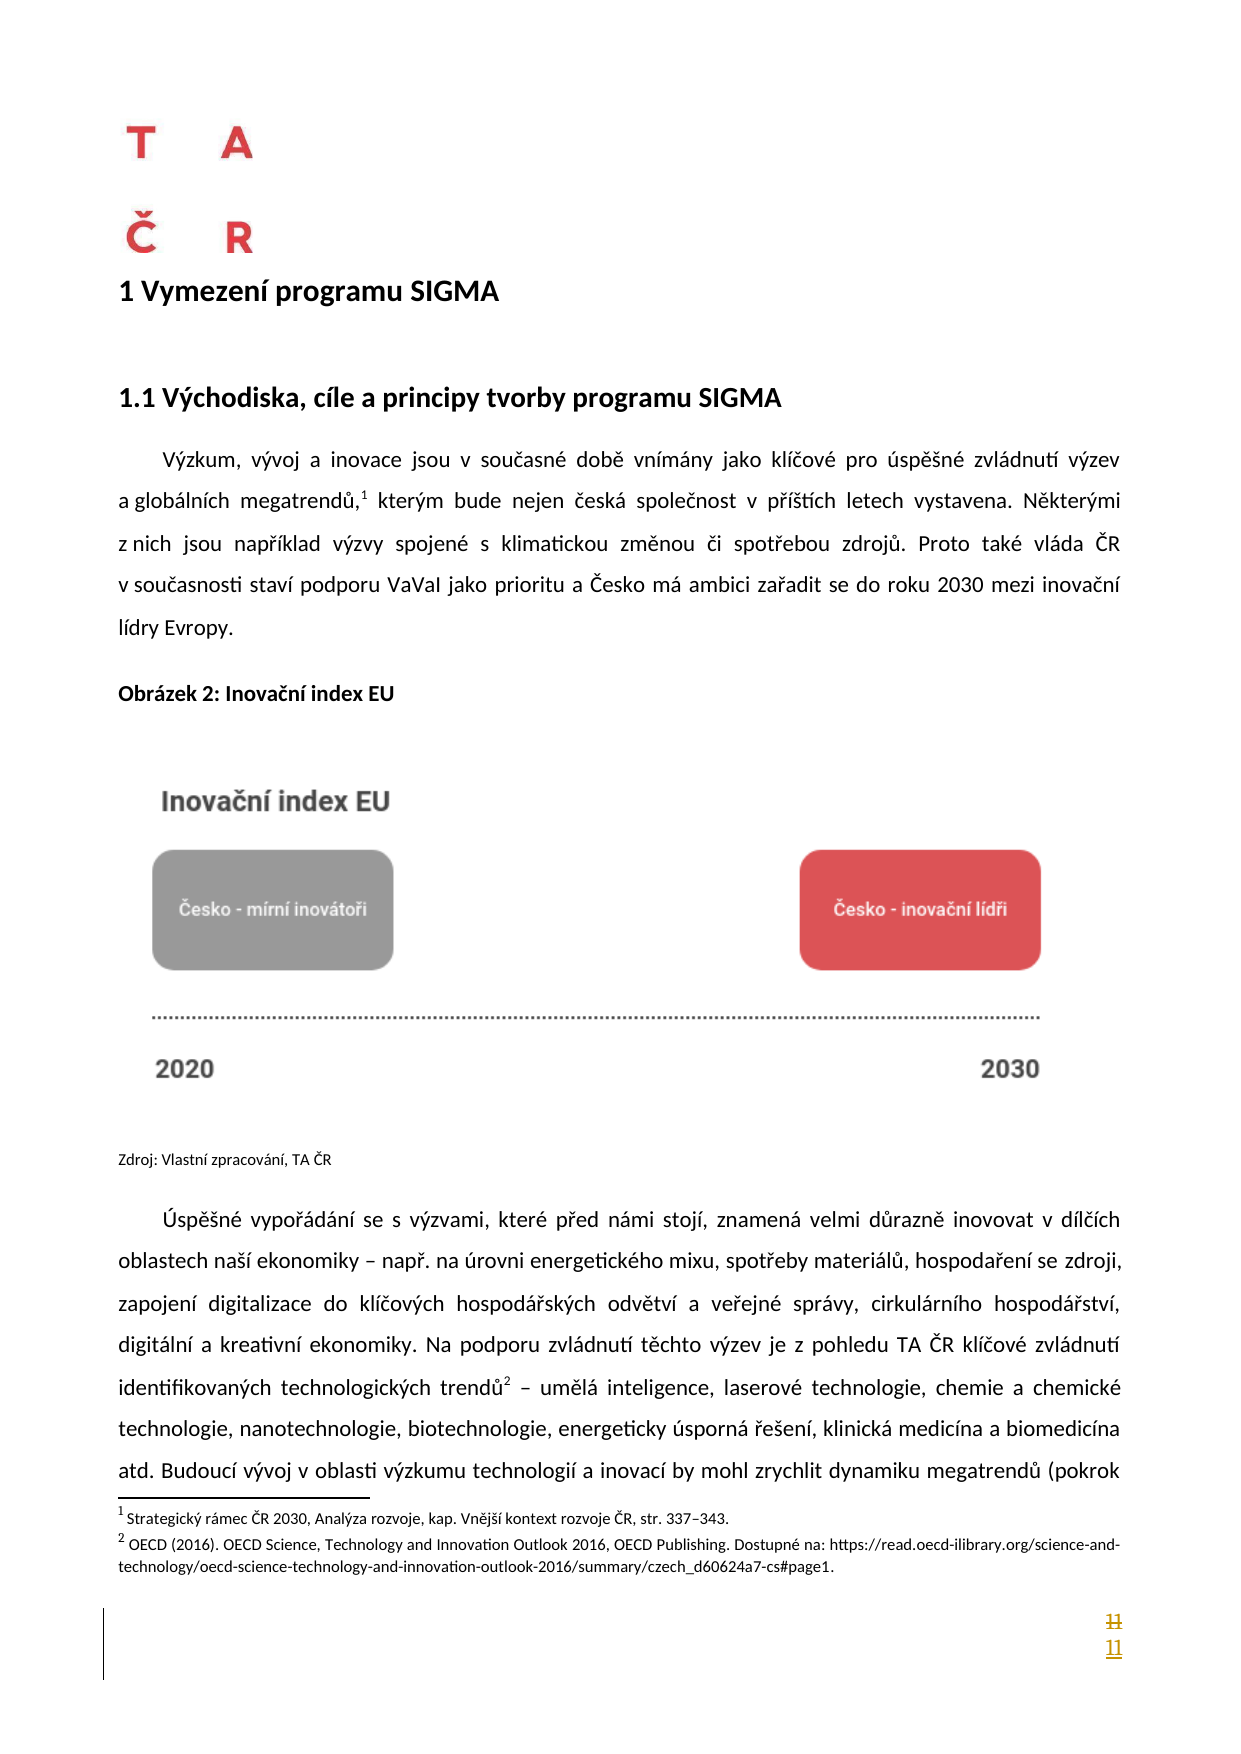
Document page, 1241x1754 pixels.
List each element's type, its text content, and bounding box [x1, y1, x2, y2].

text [118, 1205, 1122, 1484]
text Obrázek 2: Inovační index EU [118, 679, 1122, 708]
text Výzkum, vývoj a inovace jsou v současné době vnímány jako klíčové pro úspěšné zvládnutí výzev a globálních megatrendů, kterým bude nejen česká společnost v příštích letech vystavena. Některými z nich jsou například výzvy spojené s klimatickou změnou či spotřebou zdrojů. Proto také vláda ČR v současnosti staví podporu VaVaI jako prioritu a Česko má ambici zařadit se do roku 2030 mezi inovační lídry Evropy. [118, 445, 1122, 641]
subtitle 1.1 Východiska, cíle a principy tvorby programu SIGMA [118, 379, 1122, 414]
picture [0, 0, 253, 253]
text Zdroj: Vlastní zpracování, TA ČR [118, 1149, 1122, 1169]
subtitle 1 Vymezení programu SIGMA [118, 213, 1122, 310]
picture [118, 721, 1123, 1124]
